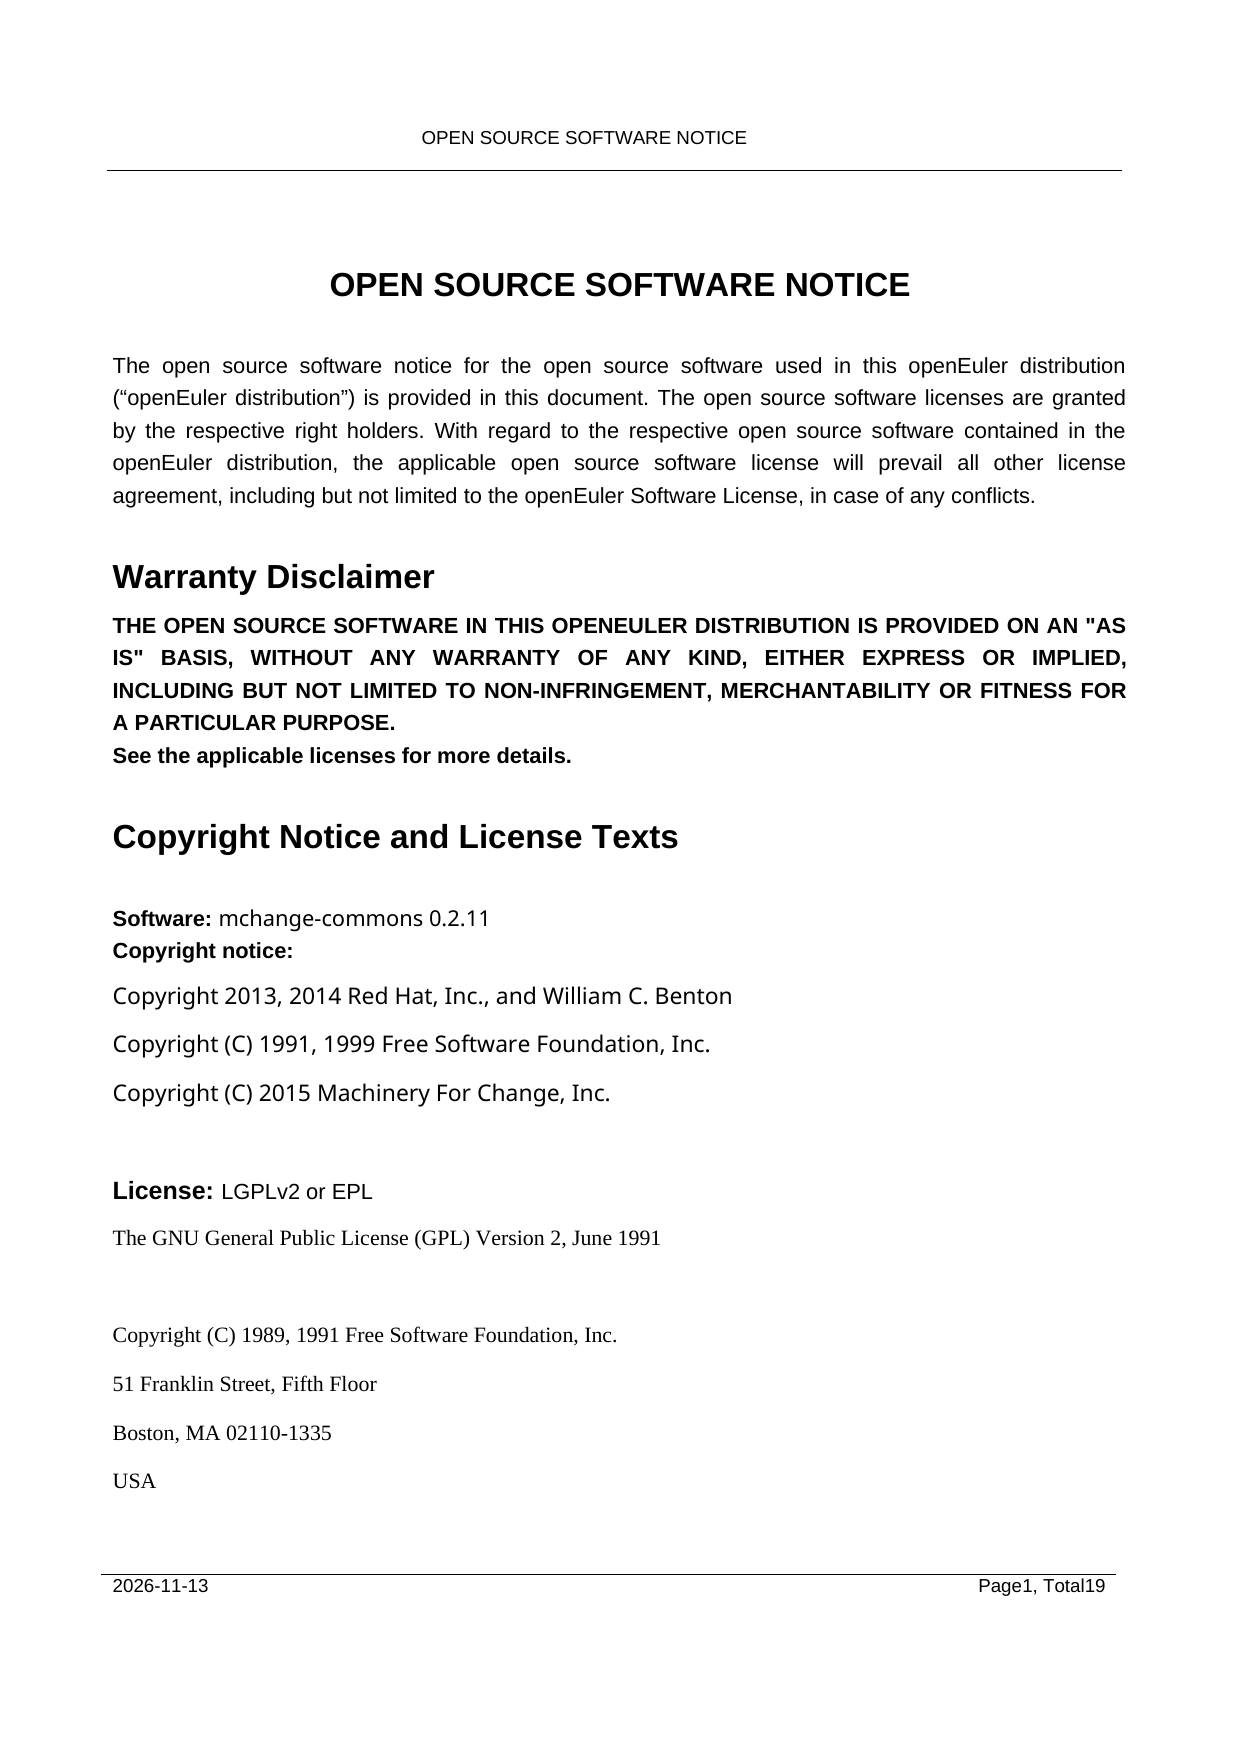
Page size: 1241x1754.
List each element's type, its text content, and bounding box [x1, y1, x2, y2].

text Copyright Notice and License Texts [112, 804, 1128, 869]
text Copyright 2013, 2014 Red Hat, Inc., and William C. Benton Copyright (C) 1991, 1999 Free Software Foundation, Inc. Copyright (C) 2015 Machinery For Change, Inc. [112, 979, 1128, 1158]
text Copyright notice: [112, 934, 1128, 966]
text License: LGPLv2 or EPL [112, 1174, 1128, 1207]
text The open source software notice for the open source software used in this openEuler distribution (“openEuler distribution”) is provided in this document. The open source software licenses are granted by the respective right holders. With regard to the respective open source software contained in the openEuler distribution, the applicable open source software license will prevail all other license agreement, including but not limited to the openEuler Software License, in case of any conflicts. [112, 349, 1128, 511]
text THE OPEN SOURCE SOFTWARE IN THIS OPENEULER DISTRIBUTION IS PROVIDED ON AN "AS IS" BASIS, WITHOUT ANY WARRANTY OF ANY KIND, EITHER EXPRESS OR IMPLIED, INCLUDING BUT NOT LIMITED TO NON-INFRINGEMENT, MERCHANTABILITY OR FITNESS FOR A PARTICULAR PURPOSE. See the applicable licenses for more details. [112, 609, 1128, 771]
text OPEN SOURCE SOFTWARE NOTICE [112, 251, 1128, 316]
text Software: mchange-commons 0.2.11 [112, 901, 1128, 934]
text Warranty Disclaimer [112, 544, 1128, 609]
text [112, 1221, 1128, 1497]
